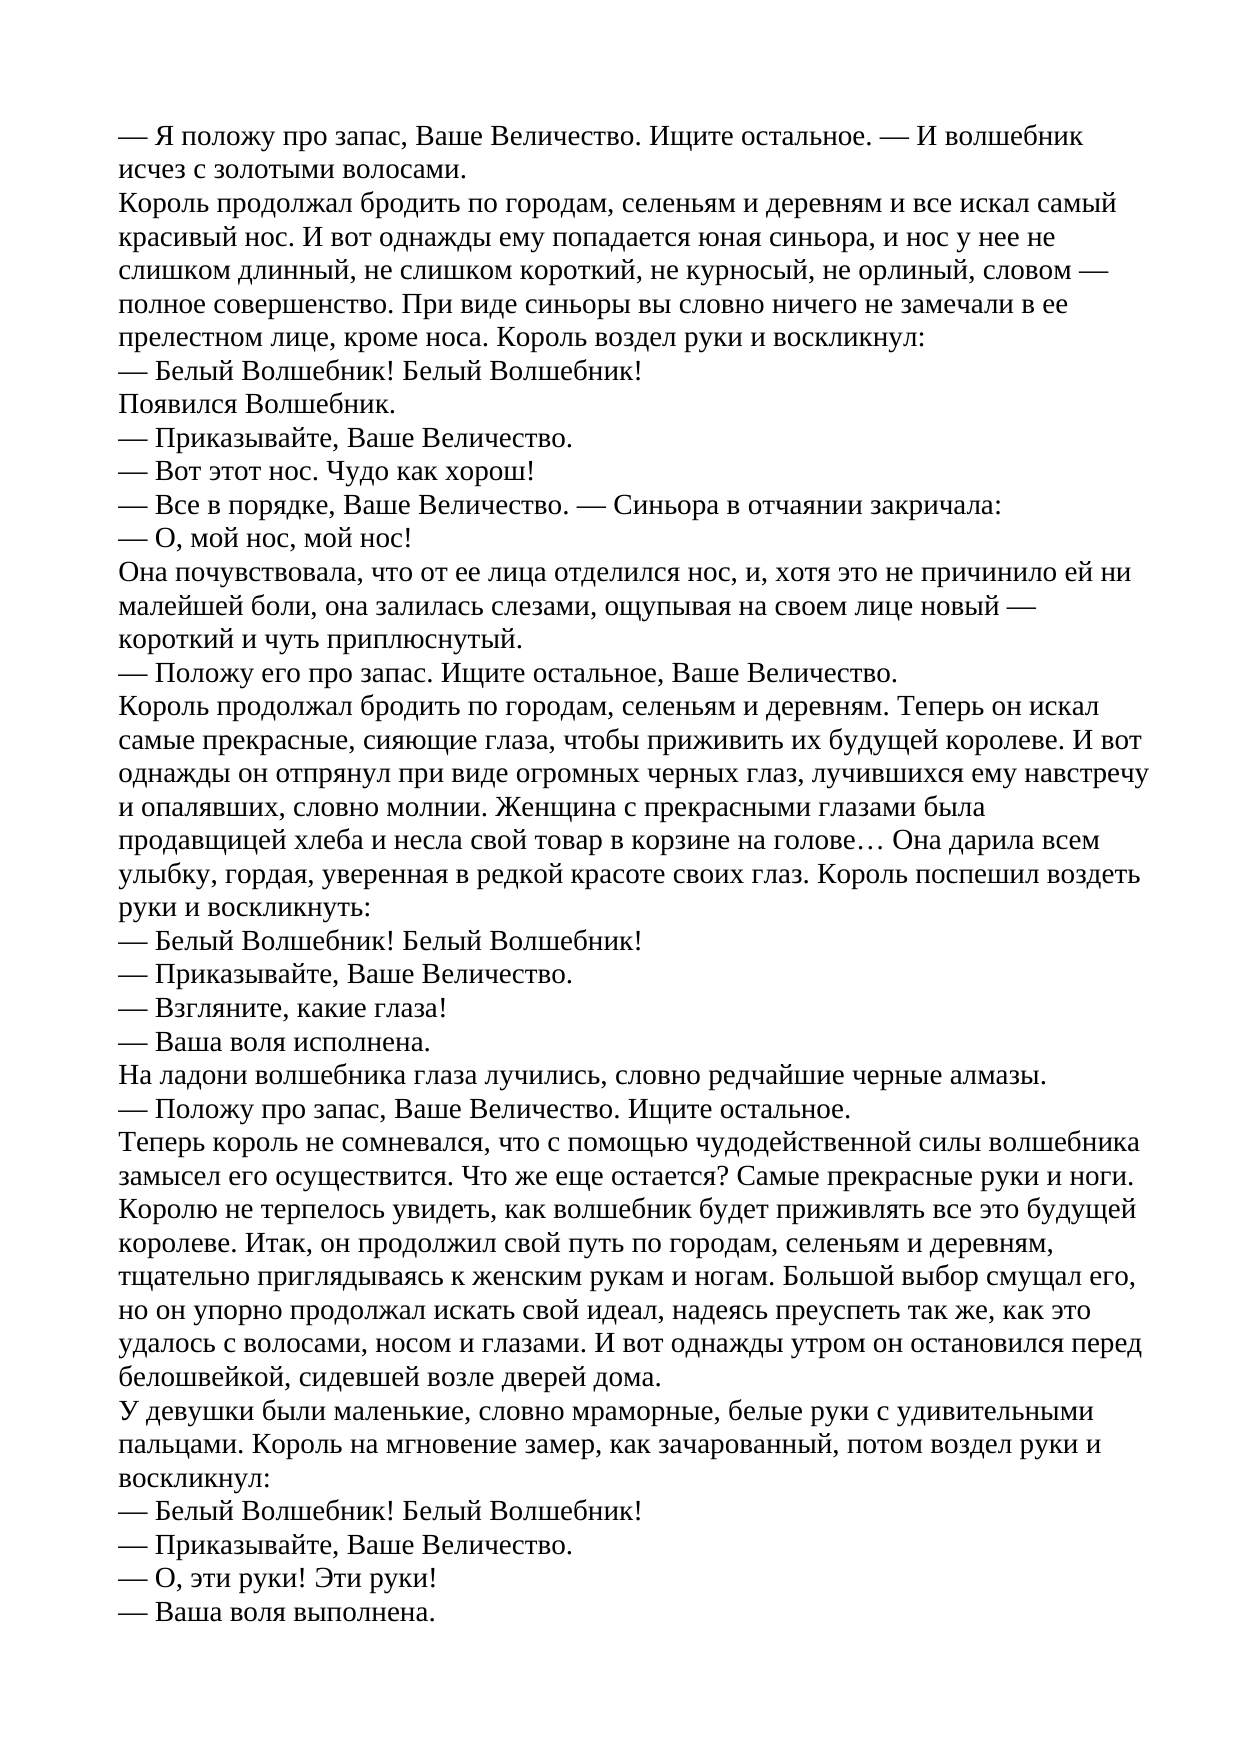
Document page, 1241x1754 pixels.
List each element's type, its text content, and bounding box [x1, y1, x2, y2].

text Теперь король не сомневался, что с помощью чудодейственной силы волшебника замысел его осуществится. Что же еще остается? Самые прекрасные руки и ноги. Королю не терпелось увидеть, как волшебник будет приживлять все это будущей королеве. Итак, он продолжил свой путь по городам, селеньям и деревням, тщательно приглядываясь к женским рукам и ногам. Большой выбор смущал его, но он упорно продолжал искать свой идеал, надеясь преуспеть так же, как это удалось с волосами, носом и глазами. И вот однажды утром он остановился перед белошвейкой, сидевшей возле дверей дома. [118, 1124, 1152, 1393]
text — Взгляните, какие глаза! [118, 990, 1152, 1024]
text На ладони волшебника глаза лучились, словно редчайшие черные алмазы. [118, 1057, 1152, 1091]
text — О, эти руки! Эти руки! [118, 1560, 1152, 1594]
text — Белый Волшебник! Белый Волшебник! [118, 923, 1152, 957]
text Король продолжал бродить по городам, селеньям и деревням. Теперь он искал самые прекрасные, сияющие глаза, чтобы приживить их будущей королеве. И вот однажды он отпрянул при виде огромных черных глаз, лучившихся ему навстречу и опалявших, словно молнии. Женщина с прекрасными глазами была продавщицей хлеба и несла свой товар в корзине на голове… Она дарила всем улыбку, гордая, уверенная в редкой красоте своих глаз. Король поспешил воздеть руки и воскликнуть: [118, 688, 1152, 923]
text — О, мой нос, мой нос! [118, 521, 1152, 554]
text — Вот этот нос. Чудо как хорош! [118, 453, 1152, 487]
text — Белый Волшебник! Белый Волшебник! [118, 1493, 1152, 1527]
text — Положу его про запас. Ищите остальное, Ваше Величество. [118, 655, 1152, 688]
text — Я положу про запас, Ваше Величество. Ищите остальное. — И волшебник исчез с золотыми волосами. [118, 118, 1152, 185]
text Она почувствовала, что от ее лица отделился нос, и, хотя это не причинило ей ни малейшей боли, она залилась слезами, ощупывая на своем лице новый — короткий и чуть приплюснутый. [118, 554, 1152, 655]
text — Приказывайте, Ваше Величество. [118, 1527, 1152, 1560]
text — Приказывайте, Ваше Величество. [118, 957, 1152, 990]
text У девушки были маленькие, словно мраморные, белые руки с удивительными пальцами. Король на мгновение замер, как зачарованный, потом воздел руки и воскликнул: [118, 1393, 1152, 1493]
text Король продолжал бродить по городам, селеньям и деревням и все искал самый красивый нос. И вот однажды ему попадается юная синьора, и нос у нее не слишком длинный, не слишком короткий, не курносый, не орлиный, словом — полное совершенство. При виде синьоры вы словно ничего не замечали в ее прелестном лице, кроме носа. Король воздел руки и воскликнул: [118, 185, 1152, 353]
text — Приказывайте, Ваше Величество. [118, 420, 1152, 453]
text — Белый Волшебник! Белый Волшебник! [118, 353, 1152, 386]
text — Ваша воля выполнена. [118, 1594, 1152, 1627]
text — Все в порядке, Ваше Величество. — Синьора в отчаянии закричала: [118, 487, 1152, 521]
text — Ваша воля исполнена. [118, 1024, 1152, 1057]
text — Положу про запас, Ваше Величество. Ищите остальное. [118, 1091, 1152, 1124]
text Появился Волшебник. [118, 386, 1152, 420]
